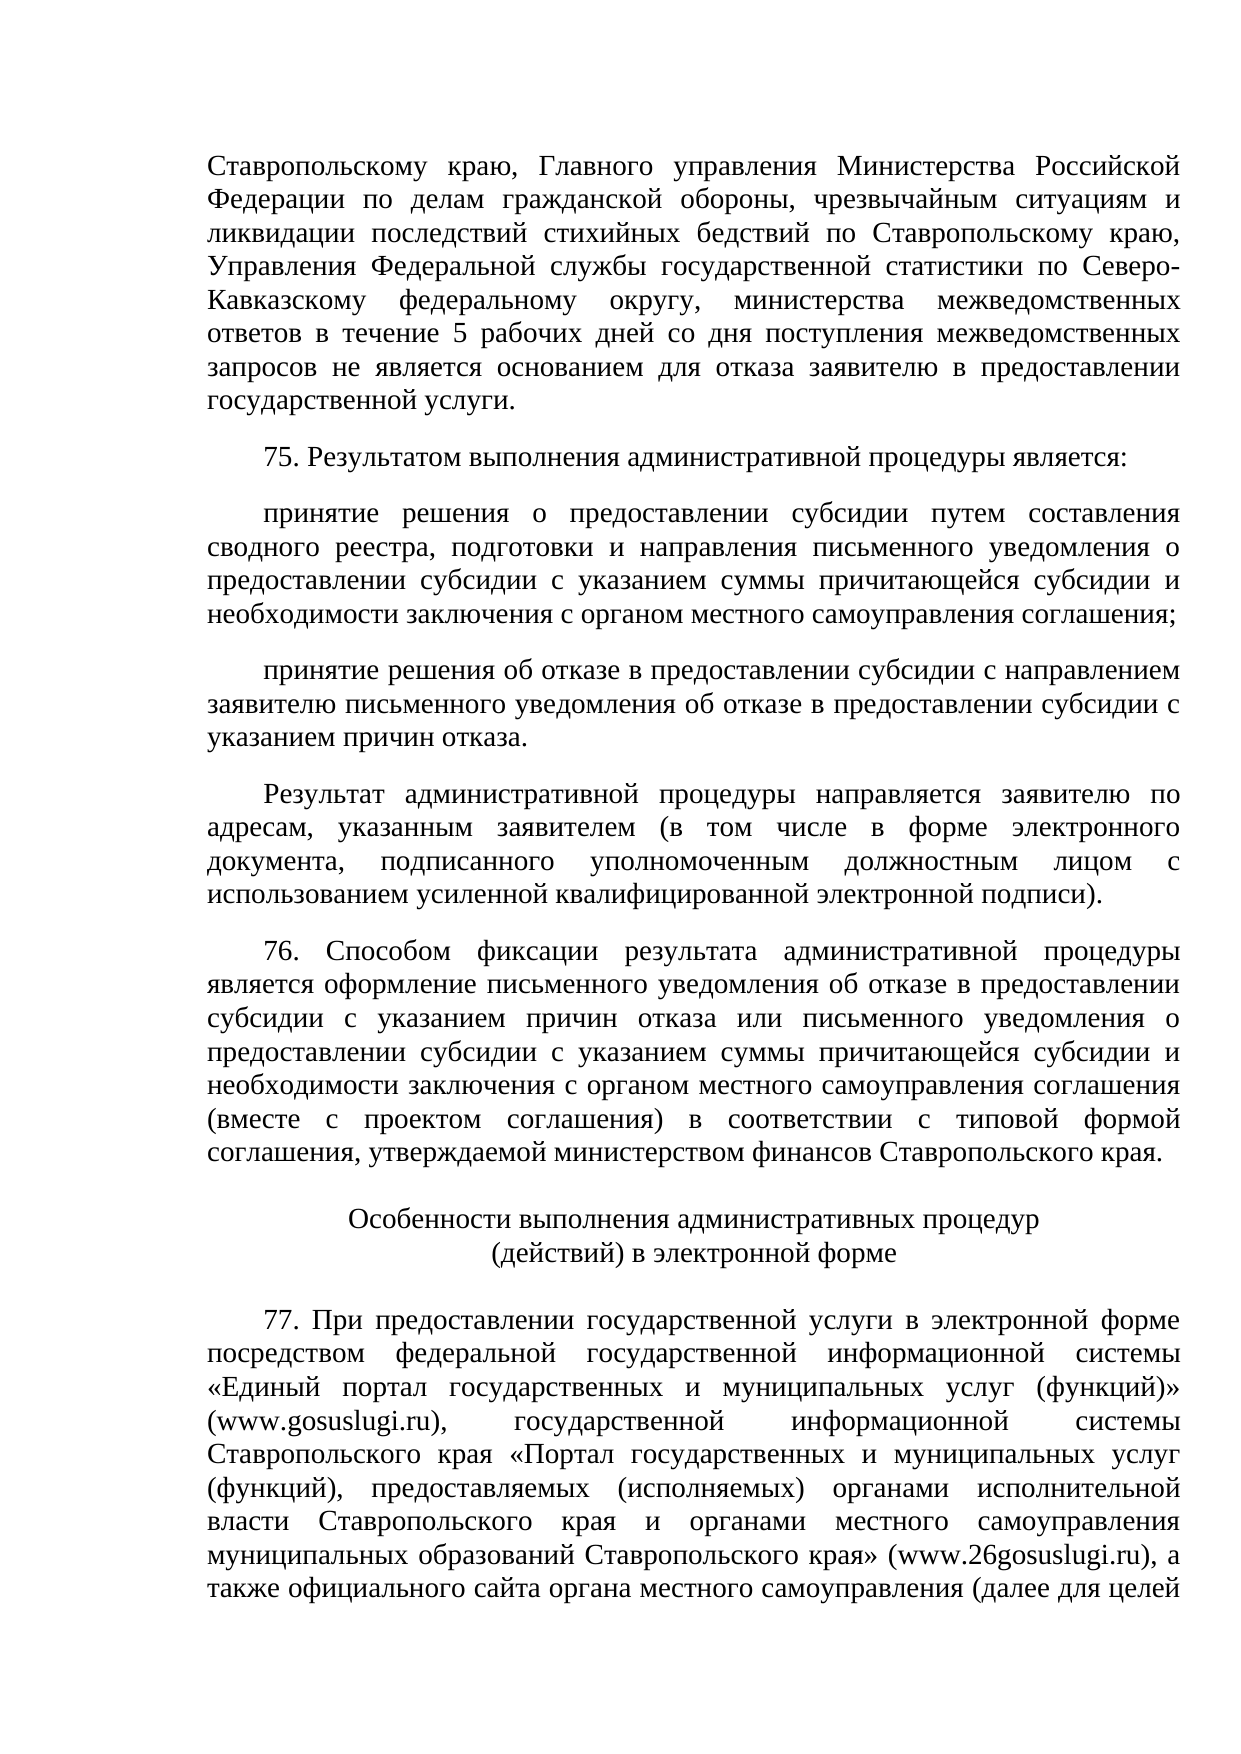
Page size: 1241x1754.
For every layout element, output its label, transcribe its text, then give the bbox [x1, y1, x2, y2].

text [207, 148, 1181, 416]
text Особенности выполнения административных процедур [207, 1201, 1181, 1235]
text 75. Результатом выполнения административной процедуры является: [207, 439, 1181, 472]
text принятие решения об отказе в предоставлении субсидии с направлением заявителю письменного уведомления об отказе в предоставлении субсидии с указанием причин отказа. [207, 652, 1181, 753]
text принятие решения о предоставлении субсидии путем составления сводного реестра, подготовки и направления письменного уведомления о предоставлении субсидии с указанием суммы причитающейся субсидии и необходимости заключения с органом местного самоуправления соглашения; [207, 495, 1181, 629]
text Результат административной процедуры направляется заявителю по адресам, указанным заявителем (в том числе в форме электронного документа, подписанного уполномоченным должностным лицом с использованием усиленной квалифицированной электронной подписи). [207, 776, 1181, 910]
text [207, 1302, 1181, 1604]
text 76. Способом фиксации результата административной процедуры является оформление письменного уведомления об отказе в предоставлении субсидии с указанием причин отказа или письменного уведомления о предоставлении субсидии с указанием суммы причитающейся субсидии и необходимости заключения с органом местного самоуправления соглашения (вместе с проектом соглашения) в соответствии с типовой формой соглашения, утверждаемой министерством финансов Ставропольского края. [207, 933, 1181, 1168]
text (действий) в электронной форме [207, 1235, 1181, 1268]
